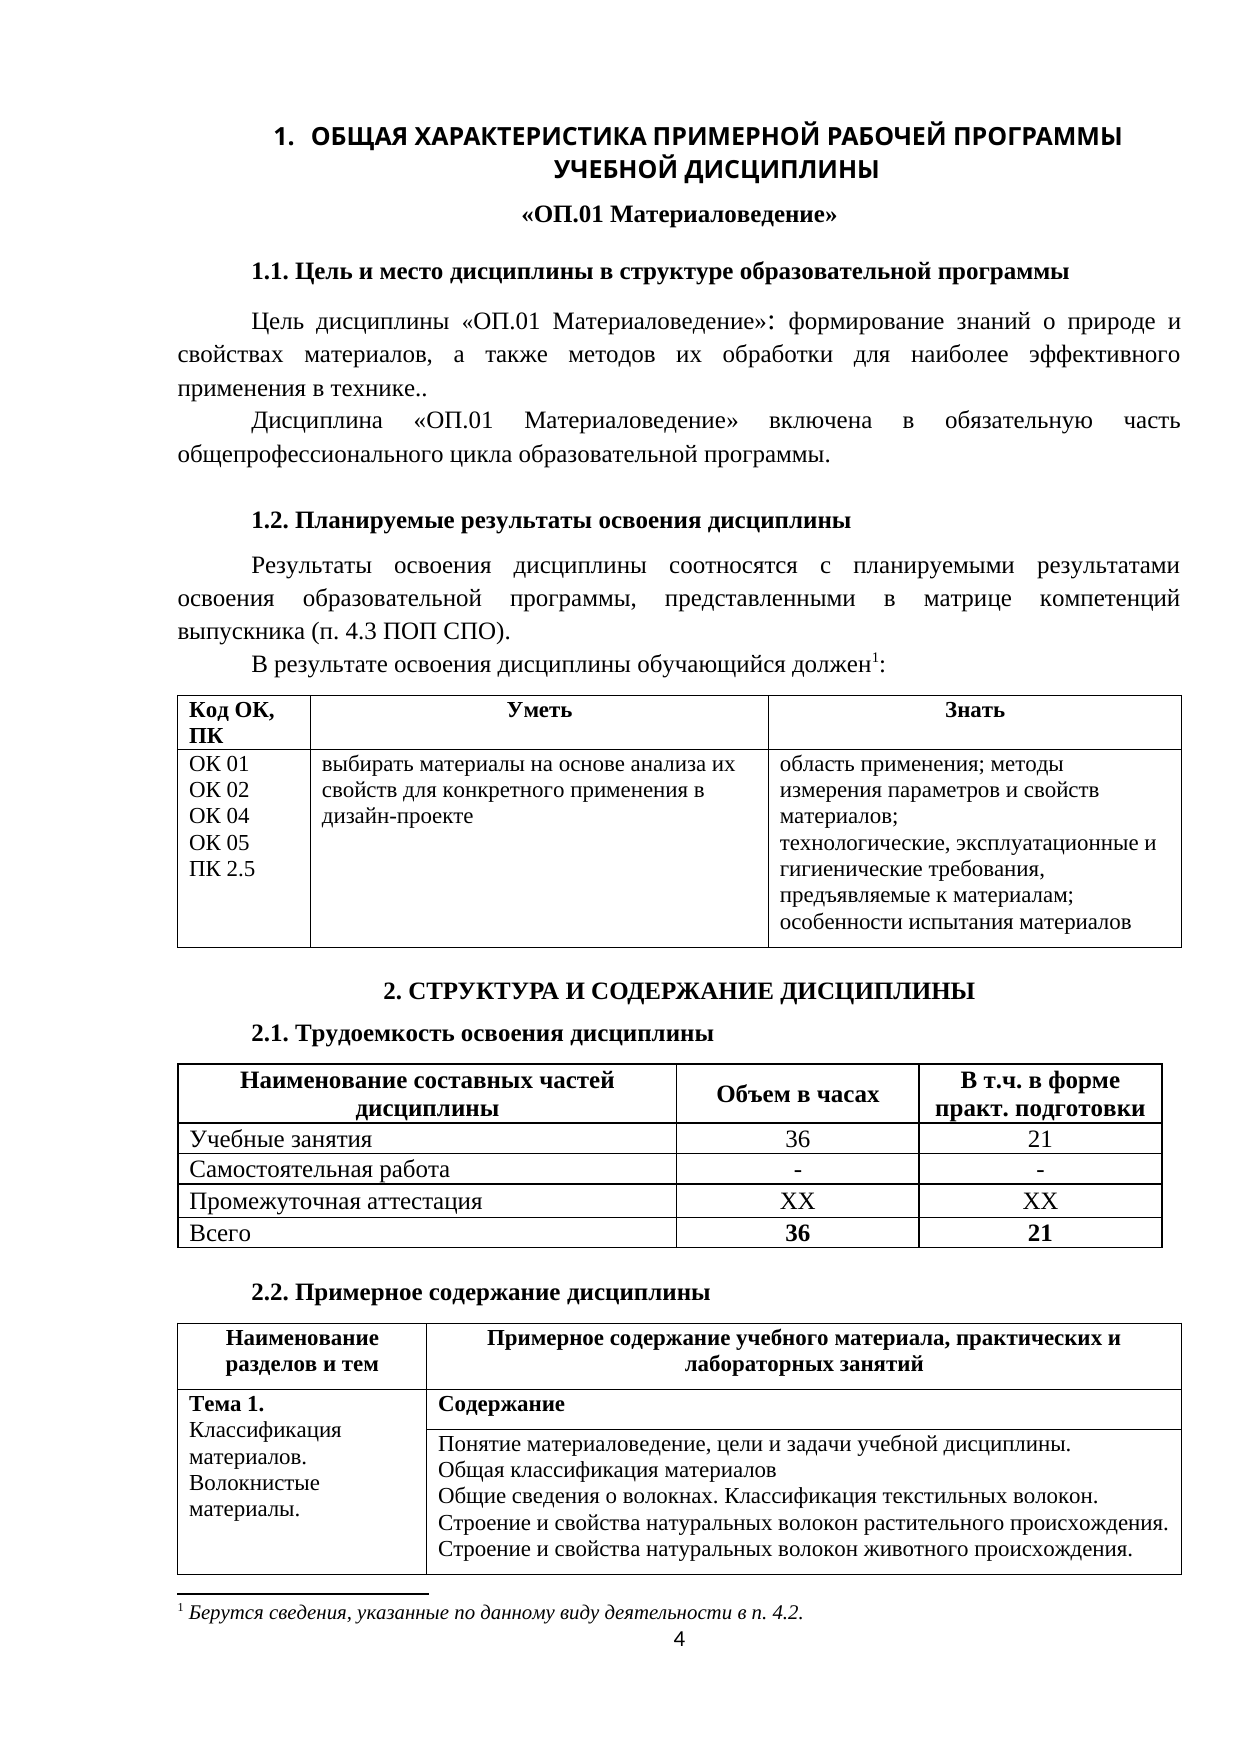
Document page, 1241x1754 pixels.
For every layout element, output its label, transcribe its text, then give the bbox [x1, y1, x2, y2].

table_cell ХХ [920, 1185, 1161, 1217]
table_cell Тема 1. Классификация материалов. Волокнистые материалы. [178, 1390, 426, 1574]
table_header Уметь [311, 696, 768, 748]
table_cell ХХ [677, 1185, 918, 1217]
table_cell 36 [677, 1124, 918, 1152]
table_header Знать [769, 696, 1181, 748]
table_header Примерное содержание учебного материала, практических и лабораторных занятий [427, 1324, 1181, 1389]
text «ОП.01 Материаловедение» [177, 199, 1181, 227]
table_cell выбирать материалы на основе анализа их свойств для конкретного применения в дизайн-проекте [311, 750, 768, 947]
table_cell Промежуточная аттестация [179, 1185, 676, 1217]
table_cell - [920, 1154, 1161, 1183]
text 1.1. Цель и место дисциплины в структуре образовательной программы [177, 256, 1181, 285]
table_cell ОК 01 ОК 02 ОК 04 ОК 05 ПК 2.5 [178, 750, 310, 947]
text 2. Структура и содержание ДИСЦИПЛИНЫ [177, 976, 1181, 1005]
table_header Наименование разделов и тем [178, 1324, 426, 1389]
table_cell 21 [920, 1124, 1161, 1152]
list Общая характеристика ПРИМЕРНОЙ РАБОЧЕЙ ПРОГРАММЫ УЧЕБНОЙ ДИСЦИПЛИНЫ [215, 118, 1181, 186]
text Результаты освоения дисциплины соотносятся с планируемыми результатами освоения образовательной программы, представленными в матрице компетенций выпускника (п. 4.3 ПОП СПО). [177, 550, 1181, 645]
table_cell Учебные занятия [179, 1124, 676, 1152]
text 1.2. Планируемые результаты освоения дисциплины [177, 505, 1181, 533]
table_cell Всего [179, 1218, 676, 1247]
table_header Код ОК, ПК [178, 696, 310, 748]
text Дисциплина «ОП.01 Материаловедение» включена в обязательную часть общепрофессионального цикла образовательной программы. [177, 406, 1181, 467]
table_cell 21 [920, 1218, 1161, 1247]
text 2.1. Трудоемкость освоения дисциплины [177, 1018, 1181, 1046]
text В результате освоения дисциплины обучающийся должен: [177, 649, 1181, 678]
text Цель дисциплины «ОП.01 Материаловедение»: формирование знаний о природе и свойствах материалов, а также методов их обработки для наиболее эффективного применения в технике.. [177, 302, 1181, 401]
text 2.2. Примерное содержание дисциплины [177, 1277, 1181, 1306]
table_header В т.ч. в форме практ. подготовки [920, 1065, 1161, 1122]
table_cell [427, 1430, 1181, 1574]
table_cell Содержание [427, 1390, 1181, 1429]
table_cell - [677, 1154, 918, 1183]
table_cell область применения; методы измерения параметров и свойств материалов; технологические, эксплуатационные и гигиенические требования, предъявляемые к материалам; особенности испытания материалов [769, 750, 1181, 947]
table_cell Самостоятельная работа [179, 1154, 676, 1183]
table_header Наименование составных частей дисциплины [179, 1065, 676, 1122]
table_header Объем в часах [677, 1065, 918, 1122]
table_cell 36 [677, 1218, 918, 1247]
